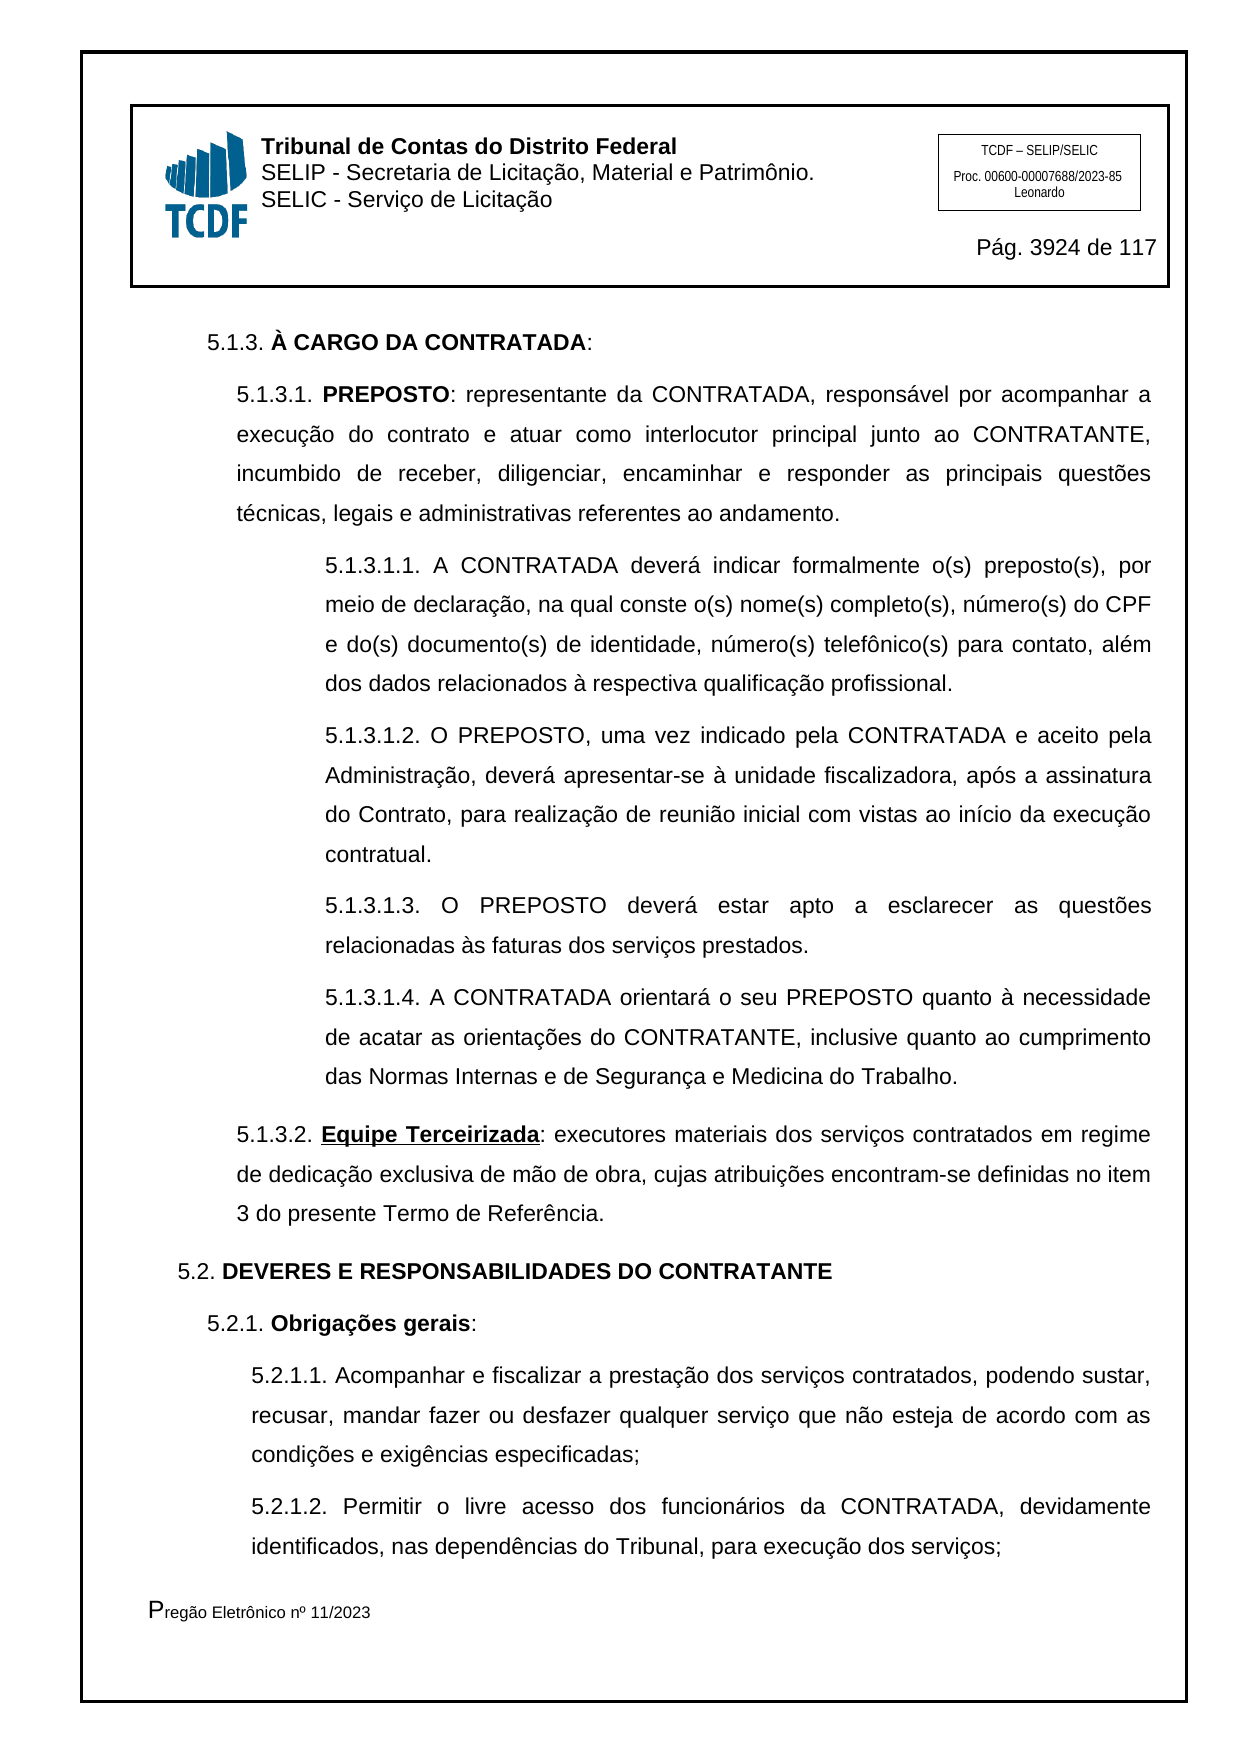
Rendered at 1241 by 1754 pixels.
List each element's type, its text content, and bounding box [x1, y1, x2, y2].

picture [150, 128, 262, 240]
subtitle Acompanhar e fiscalizar a prestação dos serviços contratados, podendo sustar, recusar, mandar fazer ou desfazer qualquer serviço que não esteja de acordo com as condições e exigências especificadas; [251, 1362, 1152, 1468]
subtitle Permitir o livre acesso dos funcionários da CONTRATADA, devidamente identificados, nas dependências do Tribunal, para execução dos serviços; [251, 1493, 1152, 1559]
subtitle DEVERES E RESPONSABILIDADES DO CONTRATANTE [177, 1258, 1152, 1285]
subtitle O PREPOSTO, uma vez indicado pela CONTRATADA e aceito pela Administração, deverá apresentar-se à unidade fiscalizadora, após a assinatura do Contrato, para realização de reunião inicial com vistas ao início da execução contratual. [325, 722, 1152, 867]
subtitle PREPOSTO: representante da CONTRATADA, responsável por acompanhar a execução do contrato e atuar como interlocutor principal junto ao CONTRATANTE, incumbido de receber, diligenciar, encaminhar e responder as principais questões técnicas, legais e administrativas referentes ao andamento. [236, 381, 1152, 526]
subtitle O PREPOSTO deverá estar apto a esclarecer as questões relacionadas às faturas dos serviços prestados. [325, 892, 1152, 958]
subtitle Equipe Terceirizada: executores materiais dos serviços contratados em regime de dedicação exclusiva de mão de obra, cujas atribuições encontram-se definidas no item 3 do presente Termo de Referência. [236, 1121, 1152, 1226]
subtitle A CONTRATADA deverá indicar formalmente o(s) preposto(s), por meio de declaração, na qual conste o(s) nome(s) completo(s), número(s) do CPF e do(s) documento(s) de identidade, número(s) telefônico(s) para contato, além dos dados relacionados à respectiva qualificação profissional. [325, 552, 1152, 696]
subtitle A CONTRATADA orientará o seu PREPOSTO quanto à necessidade de acatar as orientações do CONTRATANTE, inclusive quanto ao cumprimento das Normas Internas e de Segurança e Medicina do Trabalho. [325, 984, 1152, 1089]
subtitle À CARGO DA CONTRATADA: [207, 329, 1152, 356]
subtitle Obrigações gerais: [207, 1310, 1152, 1337]
